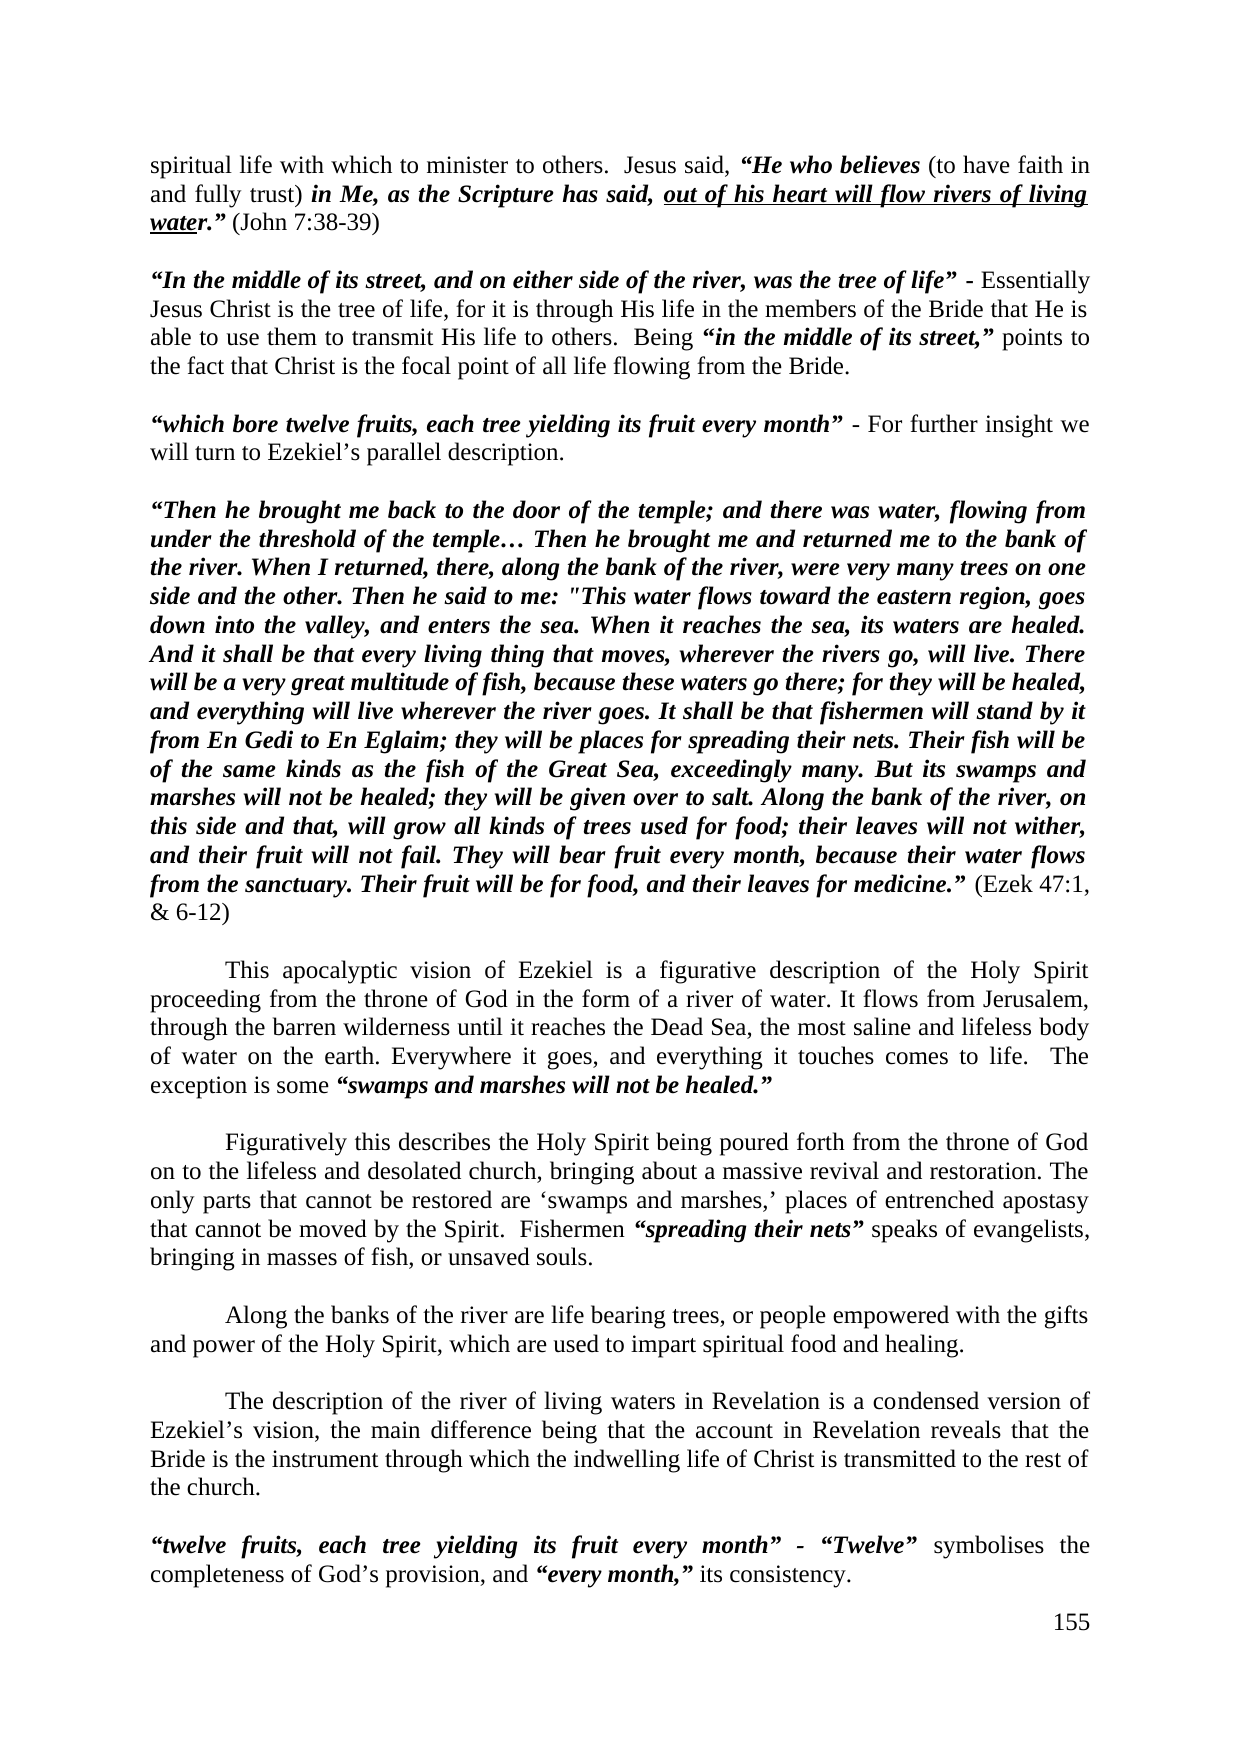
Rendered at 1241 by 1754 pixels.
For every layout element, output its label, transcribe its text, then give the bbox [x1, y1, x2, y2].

text This apocalyptic vision of Ezekiel is a figurative description of the Holy Spirit proceeding from the throne of God in the form of a river of water. It flows from Jerusalem, through the barren wilderness until it reaches the Dead Sea, the most saline and lifeless body of water on the earth. Everywhere it goes, and everything it touches comes to life. The exception is some “swamps and marshes will not be healed.” [150, 955, 1090, 1099]
text The description of the river of living waters in Revelation is a condensed version of Ezekiel’s vision, the main difference being that the account in Revelation reveals that the Bride is the instrument through which the indwelling life of Christ is transmitted to the rest of the church. [150, 1386, 1090, 1501]
text “In the middle of its street, and on either side of the river, was the tree of life” - Essentially Jesus Christ is the tree of life, for it is through His life in the members of the Bride that He is able to use them to transmit His life to others. Being “in the middle of its street,” points to the fact that Christ is the focal point of all life flowing from the Bride. [150, 265, 1090, 380]
text Along the banks of the river are life bearing trees, or people empowered with the gifts and power of the Holy Spirit, which are used to impart spiritual food and healing. [150, 1300, 1090, 1357]
text Figuratively this describes the Holy Spirit being poured forth from the throne of God on to the lifeless and desolated church, bringing about a massive revival and restoration. The only parts that cannot be restored are ‘swamps and marshes,’ places of entrenched apostasy that cannot be moved by the Spirit. Fishermen “spreading their nets” speaks of evangelists, bringing in masses of fish, or unsaved souls. [150, 1127, 1090, 1271]
text “which bore twelve fruits, each tree yielding its fruit every month” - For further insight we will turn to Ezekiel’s parallel description. [150, 409, 1090, 466]
text “twelve fruits, each tree yielding its fruit every month” - “Twelve” symbolises the completeness of God’s provision, and “every month,” its consistency. [150, 1530, 1090, 1587]
text “Then he brought me back to the door of the temple; and there was water, flowing from under the threshold of the temple… Then he brought me and returned me to the bank of the river. When I returned, there, along the bank of the river, were very many trees on one side and the other. Then he said to me: "This water flows toward the eastern region, goes down into the valley, and enters the sea. When it reaches the sea, its waters are healed. And it shall be that every living thing that moves, wherever the rivers go, will live. There will be a very great multitude of fish, because these waters go there; for they will be healed, and everything will live wherever the river goes. It shall be that fishermen will stand by it from En Gedi to En Eglaim; they will be places for spreading their nets. Their fish will be of the same kinds as the fish of the Great Sea, exceedingly many. But its swamps and marshes will not be healed; they will be given over to salt. Along the bank of the river, on this side and that, will grow all kinds of trees used for food; their leaves will not wither, and their fruit will not fail. They will bear fruit every month, because their water flows from the sanctuary. Their fruit will be for food, and their leaves for medicine.” (Ezek 47:1, & 6-12) [150, 495, 1090, 926]
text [150, 150, 1090, 236]
